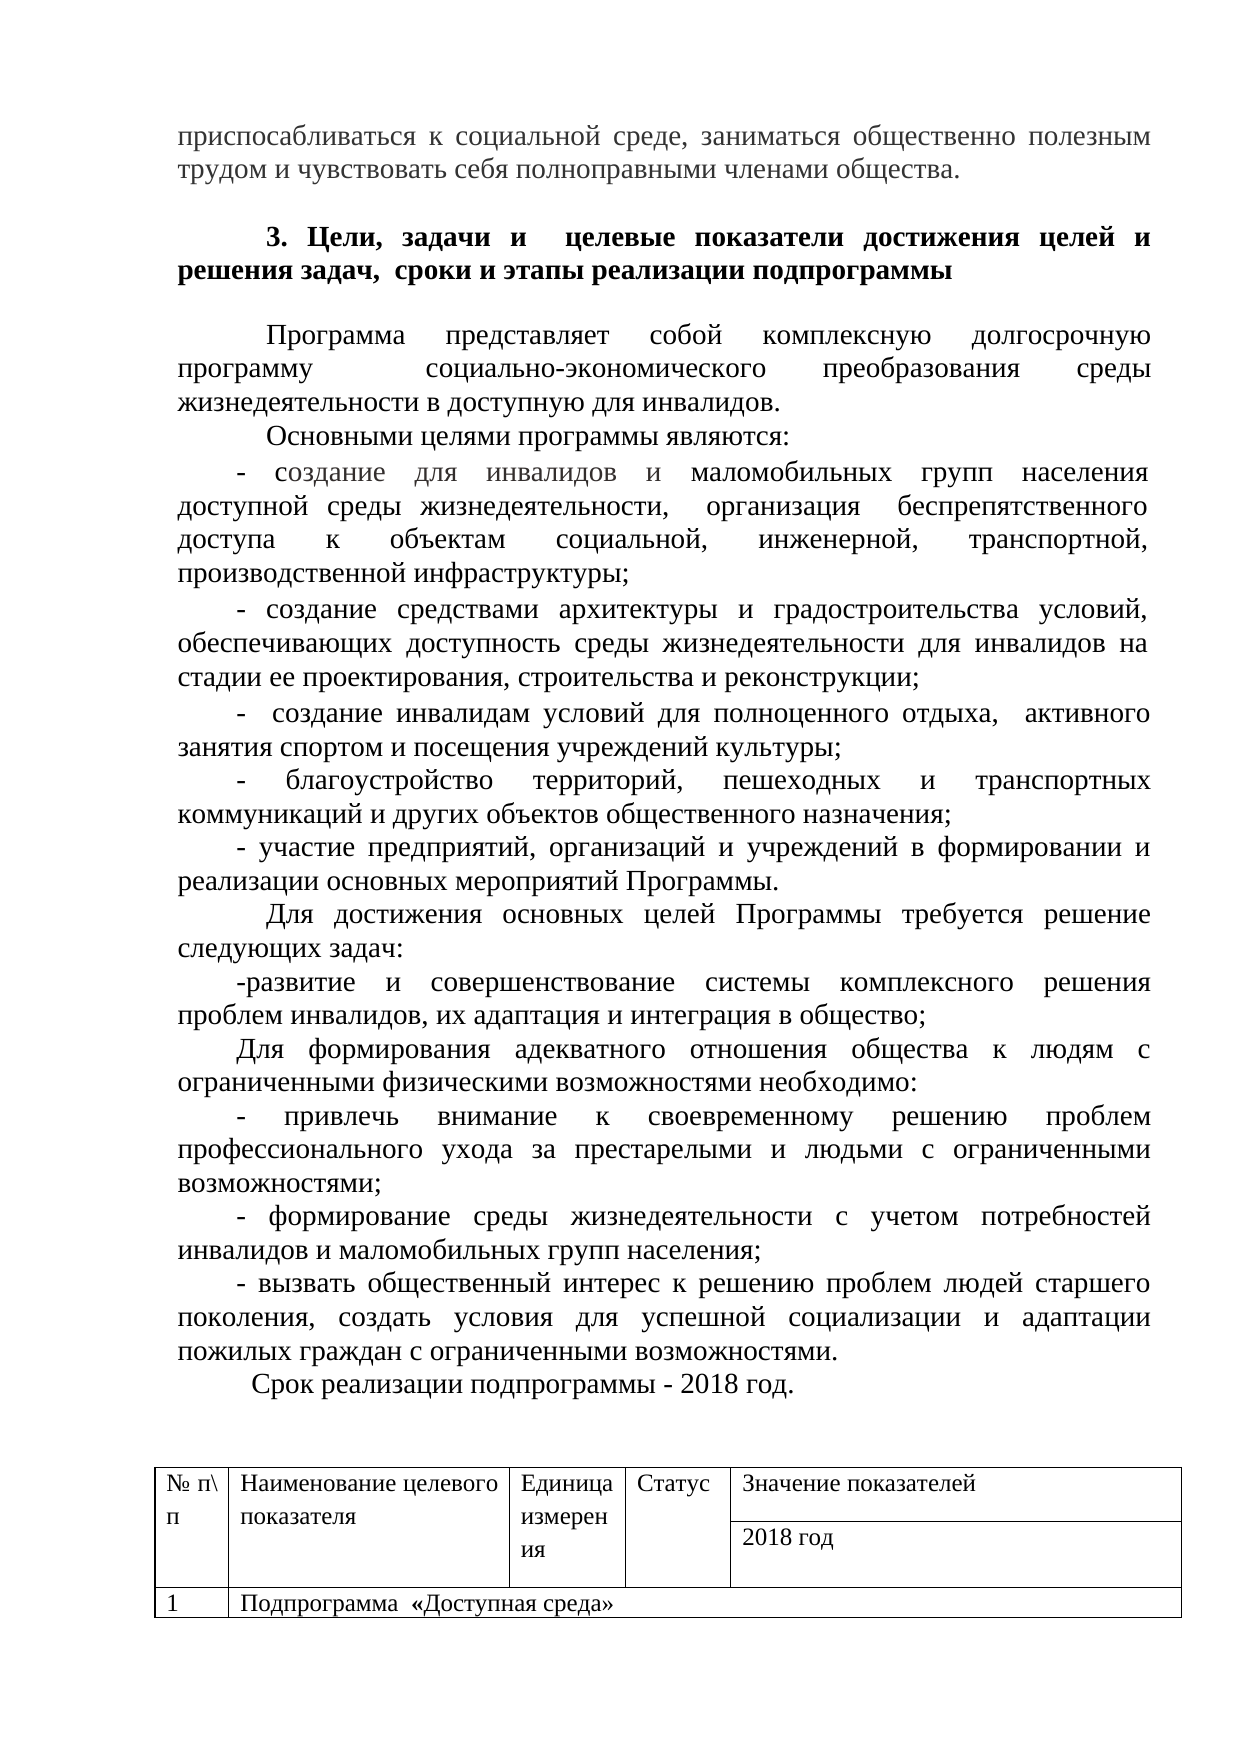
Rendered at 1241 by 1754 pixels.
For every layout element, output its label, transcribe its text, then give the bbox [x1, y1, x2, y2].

text - вызвать общественный интерес к решению проблем людей старшего поколения, создать условия для успешной социализации и адаптации пожилых граждан с ограниченными возможностями. [177, 1266, 1152, 1366]
text - формирование среды жизнедеятельности с учетом потребностей инвалидов и маломобильных групп населения; [177, 1198, 1152, 1266]
text - создание для инвалидов и маломобильных групп населения доступной среды жизнедеятельности, организация беспрепятственного доступа к объектам социальной, инженерной, транспортной, производственной инфраструктуры; [177, 454, 1148, 588]
table_cell 2018 год [731, 1522, 1181, 1587]
text -развитие и совершенствование системы комплексного решения проблем инвалидов, их адаптация и интеграция в общество; [177, 964, 1152, 1031]
text Основными целями программы являются: [177, 418, 1152, 451]
table_cell 1 [156, 1588, 228, 1617]
text - привлечь внимание к своевременному решению проблем профессионального ухода за престарелыми и людьми с ограниченными возможностями; [177, 1098, 1152, 1198]
text - благоустройство территорий, пешеходных и транспортных коммуникаций и других объектов общественного назначения; [177, 762, 1152, 829]
table_header Наименование целевого показателя [229, 1468, 509, 1587]
text - создание инвалидам условий для полноценного отдыха, активного занятия спортом и посещения учреждений культуры; [177, 695, 1152, 762]
table_header Статус [626, 1468, 730, 1587]
text 3. Цели, задачи и целевые показатели достижения целей и решения задач, сроки и этапы реализации подпрограммы [177, 219, 1152, 286]
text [177, 118, 1152, 185]
table_header Значение показателей [731, 1468, 1181, 1521]
text - создание средствами архитектуры и градостроительства условий, обеспечивающих доступность среды жизнедеятельности для инвалидов на стадии ее проектирования, строительства и реконструкции; [177, 592, 1148, 692]
text - участие предприятий, организаций и учреждений в формировании и реализации основных мероприятий Программы. [177, 829, 1152, 897]
table_header № п\п [156, 1468, 228, 1587]
table_header Единица измерения [510, 1468, 625, 1587]
text Программа представляет собой комплексную долгосрочную программу социально-экономического преобразования среды жизнедеятельности в доступную для инвалидов. [177, 317, 1152, 418]
text Для формирования адекватного отношения общества к людям с ограниченными физическими возможностями необходимо: [177, 1031, 1152, 1098]
text Срок реализации подпрограммы - 2018 год. [177, 1366, 1160, 1400]
text Для достижения основных целей Программы требуется решение следующих задач: [177, 897, 1152, 964]
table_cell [229, 1588, 1181, 1617]
